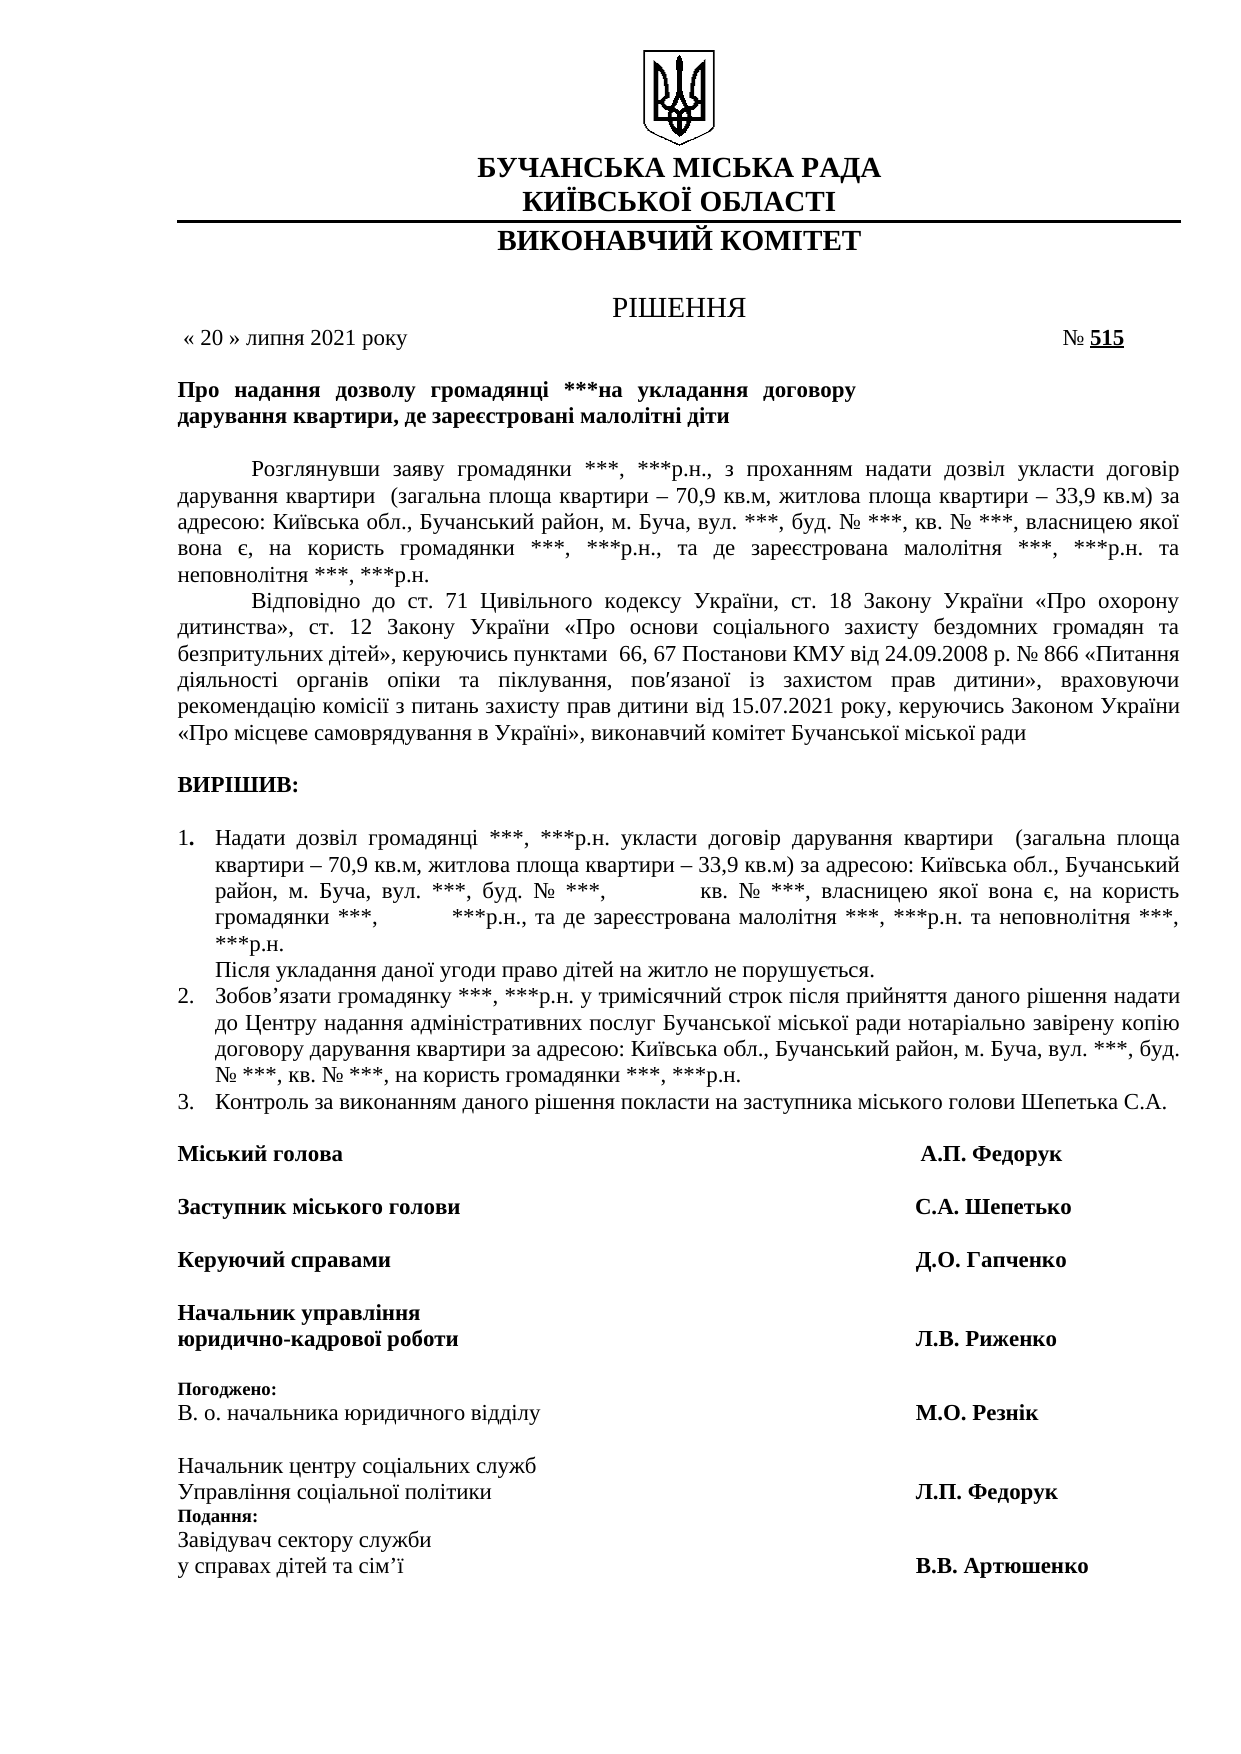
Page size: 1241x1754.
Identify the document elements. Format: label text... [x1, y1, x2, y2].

text 3. Контроль за виконанням даного рішення покласти на заступника міського голови Шепетька С.А. [177, 1088, 1181, 1114]
text Погоджено: [177, 1378, 1181, 1399]
text Про надання дозволу громадянці ***на укладання договору дарування квартири, де зареєстровані малолітні діти [177, 376, 856, 429]
text В. о. начальника юридичного відділу М.О. Резнік [177, 1399, 1181, 1426]
text у справах дітей та сім’ї В.В. Артюшенко [177, 1553, 1181, 1579]
text юридично-кадрової роботи Л.В. Риженко [177, 1325, 1181, 1351]
text БУЧАНСЬКА МІСЬКА РАДА [177, 151, 1181, 184]
text 1. Надати дозвіл громадянці ***, ***р.н. укласти договір дарування квартири (загальна площа квартири – 70,9 кв.м, житлова площа квартири – 33,9 кв.м) за адресою: Київська обл., Бучанський район, м. Буча, вул. ***, буд. № ***, кв. № ***, власницею якої вона є, на користь громадянки ***, ***р.н., та де зареєстрована малолітня ***, ***р.н. та неповнолітня ***, ***р.н. [177, 824, 1181, 956]
text Завідувач сектору служби [177, 1526, 1181, 1553]
text 2. Зобов’язати громадянку ***, ***р.н. у тримісячний строк після прийняття даного рішення надати до Центру надання адміністративних послуг Бучанської міської ради нотаріально завірену копію договору дарування квартири за адресою: Київська обл., Бучанський район, м. Буча, вул. ***, буд. № ***, кв. № ***, на користь громадянки ***, ***р.н. [177, 982, 1181, 1088]
text КИЇВСЬКОЇ ОБЛАСТІ [177, 184, 1181, 220]
text Заступник міського голови С.А. Шепетько [177, 1193, 1181, 1219]
text Відповідно до ст. 71 Цивільного кодексу України, ст. 18 Закону України «Про охорону дитинства», ст. 12 Закону України «Про основи соціального захисту бездомних громадян та безпритульних дітей», керуючись пунктами 66, 67 Постанови КМУ від 24.09.2008 р. № 866 «Питання діяльності органів опіки та піклування, пов′язаної із захистом прав дитини», враховуючи рекомендацію комісії з питань захисту прав дитини від 15.07.2021 року, керуючись Законом України «Про місцеве самоврядування в Україні», виконавчий комітет Бучанської міської ради [177, 587, 1181, 745]
text Подання: [177, 1505, 1181, 1526]
text Керуючий справами Д.О. Гапченко [177, 1246, 1181, 1272]
text Розглянувши заяву громадянки ***, ***р.н., з проханням надати дозвіл укласти договір дарування квартири (загальна площа квартири – 70,9 кв.м, житлова площа квартири – 33,9 кв.м) за адресою: Київська обл., Бучанський район, м. Буча, вул. ***, буд. № ***, кв. № ***, власницею якої вона є, на користь громадянки ***, ***р.н., та де зареєстрована малолітня ***, ***р.н. та неповнолітня ***, ***р.н. [177, 455, 1181, 587]
text Начальник управління [177, 1299, 1181, 1325]
text Управління соціальної політики Л.П. Федорук [177, 1478, 1181, 1505]
text ВИРІШИВ: [177, 772, 1181, 798]
text « 20 » липня 2021 року № 515 [177, 323, 1181, 350]
text РІШЕННЯ [177, 290, 1181, 323]
text Після укладання даної угоди право дітей на житло не порушується. [215, 956, 1181, 982]
text Начальник центру соціальних служб [177, 1452, 1181, 1478]
text ВИКОНАВЧИЙ КОМІТЕТ [177, 223, 1181, 256]
text Міський голова А.П. Федорук [177, 1141, 1181, 1167]
